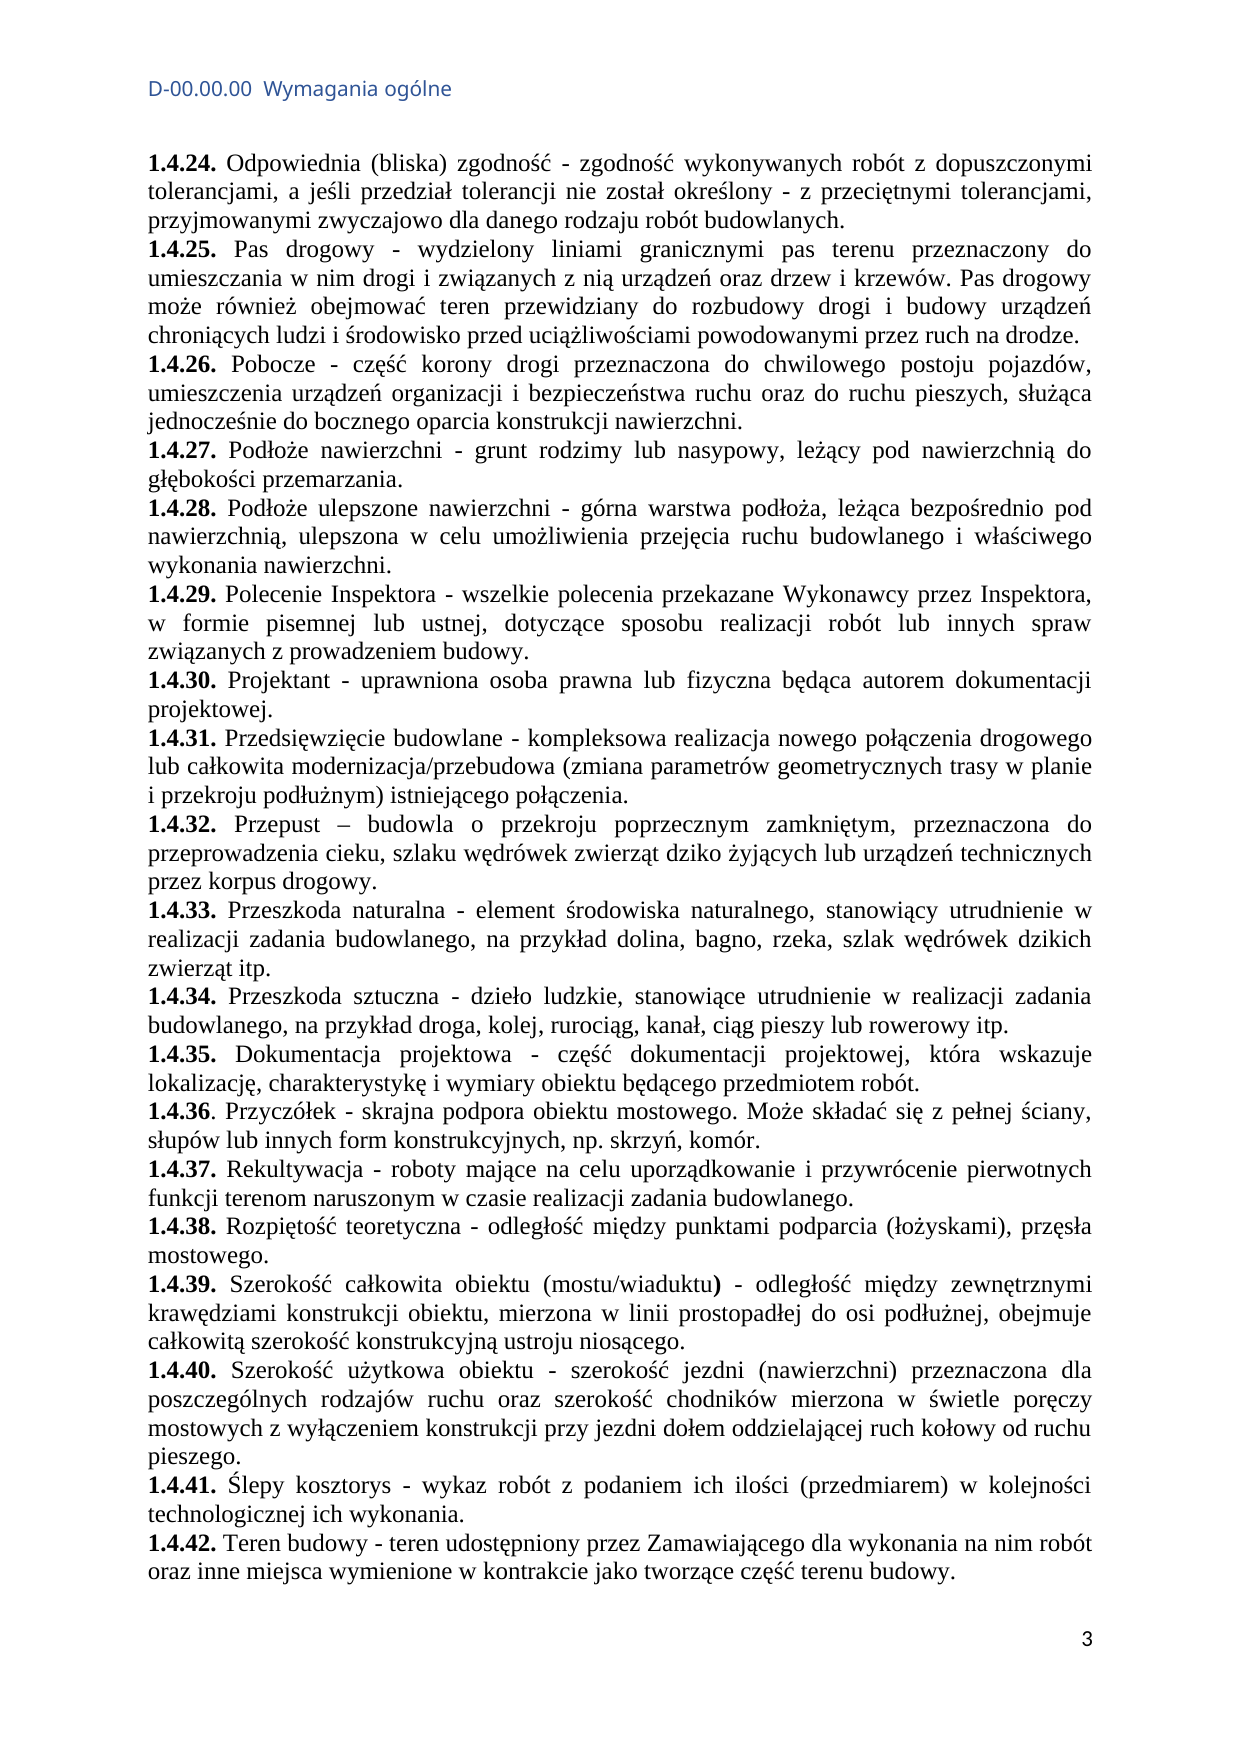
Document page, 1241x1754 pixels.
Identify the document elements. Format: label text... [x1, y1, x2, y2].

text 1.4.30. Projektant - uprawniona osoba prawna lub fizyczna będąca autorem dokumentacji projektowej. [148, 665, 1093, 723]
text 1.4.25. Pas drogowy - wydzielony liniami granicznymi pas terenu przeznaczony do umieszczania w nim drogi i związanych z nią urządzeń oraz drzew i krzewów. Pas drogowy może również obejmować teren przewidziany do rozbudowy drogi i budowy urządzeń chroniących ludzi i środowisko przed uciążliwościami powodowanymi przez ruch na drodze. [148, 234, 1093, 349]
text 1.4.31. Przedsięwzięcie budowlane - kompleksowa realizacja nowego połączenia drogowego lub całkowita modernizacja/przebudowa (zmiana parametrów geometrycznych trasy w planie i przekroju podłużnym) istniejącego połączenia. [148, 723, 1093, 809]
text 1.4.26. Pobocze - część korony drogi przeznaczona do chwilowego postoju pojazdów, umieszczenia urządzeń organizacji i bezpieczeństwa ruchu oraz do ruchu pieszych, służąca jednocześnie do bocznego oparcia konstrukcji nawierzchni. [148, 349, 1093, 435]
text 1.4.36. Przyczółek - skrajna podpora obiektu mostowego. Może składać się z pełnej ściany, słupów lub innych form konstrukcyjnych, np. skrzyń, komór. [148, 1096, 1093, 1154]
text 1.4.39. Szerokość całkowita obiektu (mostu/wiaduktu) - odległość między zewnętrznymi krawędziami konstrukcji obiektu, mierzona w linii prostopadłej do osi podłużnej, obejmuje całkowitą szerokość konstrukcyjną ustroju niosącego. [148, 1269, 1093, 1355]
text 1.4.34. Przeszkoda sztuczna - dzieło ludzkie, stanowiące utrudnienie w realizacji zadania budowlanego, na przykład droga, kolej, rurociąg, kanał, ciąg pieszy lub rowerowy itp. [148, 981, 1093, 1039]
text 1.4.37. Rekultywacja - roboty mające na celu uporządkowanie i przywrócenie pierwotnych funkcji terenom naruszonym w czasie realizacji zadania budowlanego. [148, 1154, 1093, 1211]
text 1.4.24. Odpowiednia (bliska) zgodność - zgodność wykonywanych robót z dopuszczonymi tolerancjami, a jeśli przedział tolerancji nie został określony - z przeciętnymi tolerancjami, przyjmowanymi zwyczajowo dla danego rodzaju robót budowlanych. [148, 148, 1093, 234]
text 1.4.40. Szerokość użytkowa obiektu - szerokość jezdni (nawierzchni) przeznaczona dla poszczególnych rodzajów ruchu oraz szerokość chodników mierzona w świetle poręczy mostowych z wyłączeniem konstrukcji przy jezdni dołem oddzielającej ruch kołowy od ruchu pieszego. [148, 1355, 1093, 1470]
text 1.4.29. Polecenie Inspektora - wszelkie polecenia przekazane Wykonawcy przez Inspektora, w formie pisemnej lub ustnej, dotyczące sposobu realizacji robót lub innych spraw związanych z prowadzeniem budowy. [148, 579, 1093, 665]
text 1.4.38. Rozpiętość teoretyczna - odległość między punktami podparcia (łożyskami), przęsła mostowego. [148, 1211, 1093, 1269]
text 1.4.32. Przepust – budowla o przekroju poprzecznym zamkniętym, przeznaczona do przeprowadzenia cieku, szlaku wędrówek zwierząt dziko żyjących lub urządzeń technicznych przez korpus drogowy. [148, 809, 1093, 895]
text 1.4.35. Dokumentacja projektowa - część dokumentacji projektowej, która wskazuje lokalizację, charakterystykę i wymiary obiektu będącego przedmiotem robót. [148, 1039, 1093, 1096]
text 1.4.42. Teren budowy - teren udostępniony przez Zamawiającego dla wykonania na nim robót oraz inne miejsca wymienione w kontrakcie jako tworzące część terenu budowy. [148, 1528, 1093, 1585]
text 1.4.27. Podłoże nawierzchni - grunt rodzimy lub nasypowy, leżący pod nawierzchnią do głębokości przemarzania. [148, 435, 1093, 493]
text 1.4.41. Ślepy kosztorys - wykaz robót z podaniem ich ilości (przedmiarem) w kolejności technologicznej ich wykonania. [148, 1470, 1093, 1528]
text 1.4.28. Podłoże ulepszone nawierzchni - górna warstwa podłoża, leżąca bezpośrednio pod nawierzchnią, ulepszona w celu umożliwienia przejęcia ruchu budowlanego i właściwego wykonania nawierzchni. [148, 493, 1093, 579]
text 1.4.33. Przeszkoda naturalna - element środowiska naturalnego, stanowiący utrudnienie w realizacji zadania budowlanego, na przykład dolina, bagno, rzeka, szlak wędrówek dzikich zwierząt itp. [148, 895, 1093, 981]
